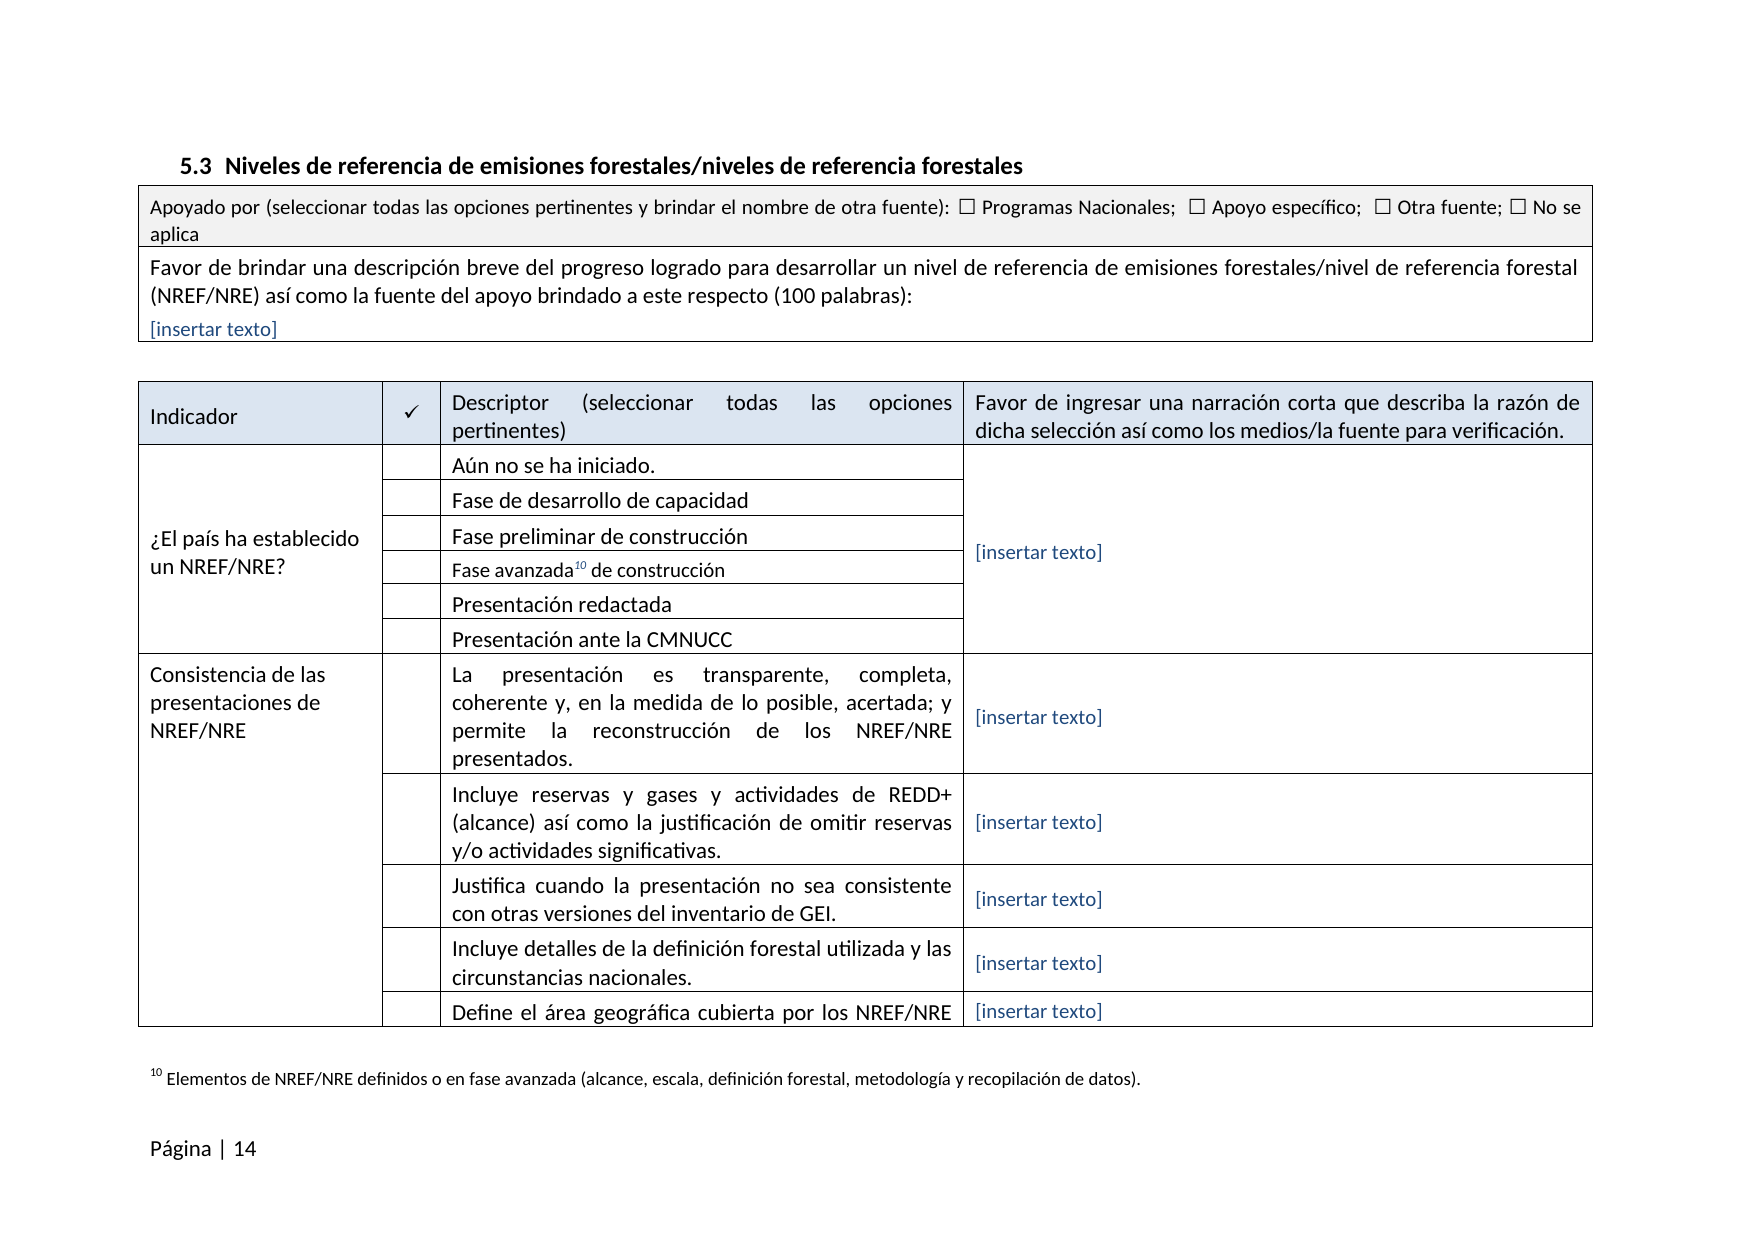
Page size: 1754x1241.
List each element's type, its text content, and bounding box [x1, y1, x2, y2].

table_cell La presentación es transparente, completa, coherente y, en la medida de lo posible, acertada; y permite la reconstrucción de los NREF/NRE presentados. [441, 654, 963, 773]
table_cell [383, 584, 440, 618]
table_cell [insertar texto] [964, 928, 1592, 991]
table_cell [383, 551, 440, 583]
table_cell [383, 480, 440, 514]
table_cell Presentación ante la CMNUCC [441, 619, 963, 653]
table_header Favor de ingresar una narración corta que describa la razón de dicha selección así como los medios/la fuente para verificación. [964, 382, 1592, 444]
table_cell Justifica cuando la presentación no sea consistente con otras versiones del inventario de GEI. [441, 865, 963, 927]
table_cell [insertar texto] [964, 992, 1592, 1026]
table_cell [insertar texto] [964, 654, 1592, 773]
table_cell Fase avanzada de construcción [441, 551, 963, 583]
subtitle Niveles de referencia de emisiones forestales/niveles de referencia forestales [179, 150, 1604, 181]
table_header [383, 382, 440, 444]
table_cell Aún no se ha iniciado. [441, 445, 963, 479]
table_cell [insertar texto] [964, 865, 1592, 927]
table_cell [383, 992, 440, 1026]
table_cell Incluye reservas y gases y actividades de REDD+ (alcance) así como la justificación de omitir reservas y/o actividades significativas. [441, 774, 963, 864]
table_cell Consistencia de las presentaciones de NREF/NRE [139, 654, 382, 1026]
table_cell [383, 654, 440, 773]
table_cell [383, 865, 440, 927]
table_cell Incluye detalles de la definición forestal utilizada y las circunstancias nacionales. [441, 928, 963, 991]
table_cell [insertar texto] [964, 445, 1592, 653]
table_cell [441, 992, 963, 1026]
table_cell [383, 445, 440, 479]
table_cell [383, 774, 440, 864]
table_cell ¿El país ha establecido un NREF/NRE? [139, 445, 382, 653]
table_cell Fase de desarrollo de capacidad [441, 480, 963, 514]
table_cell Presentación redactada [441, 584, 963, 618]
table_header Descriptor (seleccionar todas las opciones pertinentes) [441, 382, 963, 444]
table_cell [383, 619, 440, 653]
table_cell Fase preliminar de construcción [441, 516, 963, 550]
table_cell Favor de brindar una descripción breve del progreso logrado para desarrollar un nivel de referencia de emisiones forestales/nivel de referencia forestal (NREF/NRE) así como la fuente del apoyo brindado a este respecto (100 palabras): [insertar texto] [139, 247, 1592, 341]
table_header Indicador [139, 382, 382, 444]
table_cell [383, 928, 440, 991]
table_cell [383, 516, 440, 550]
table_header Apoyado por (seleccionar todas las opciones pertinentes y brindar el nombre de otra fuente): Programas Nacionales; Apoyo específico; Otra fuente; No se aplica [139, 186, 1592, 246]
table_cell [insertar texto] [964, 774, 1592, 864]
